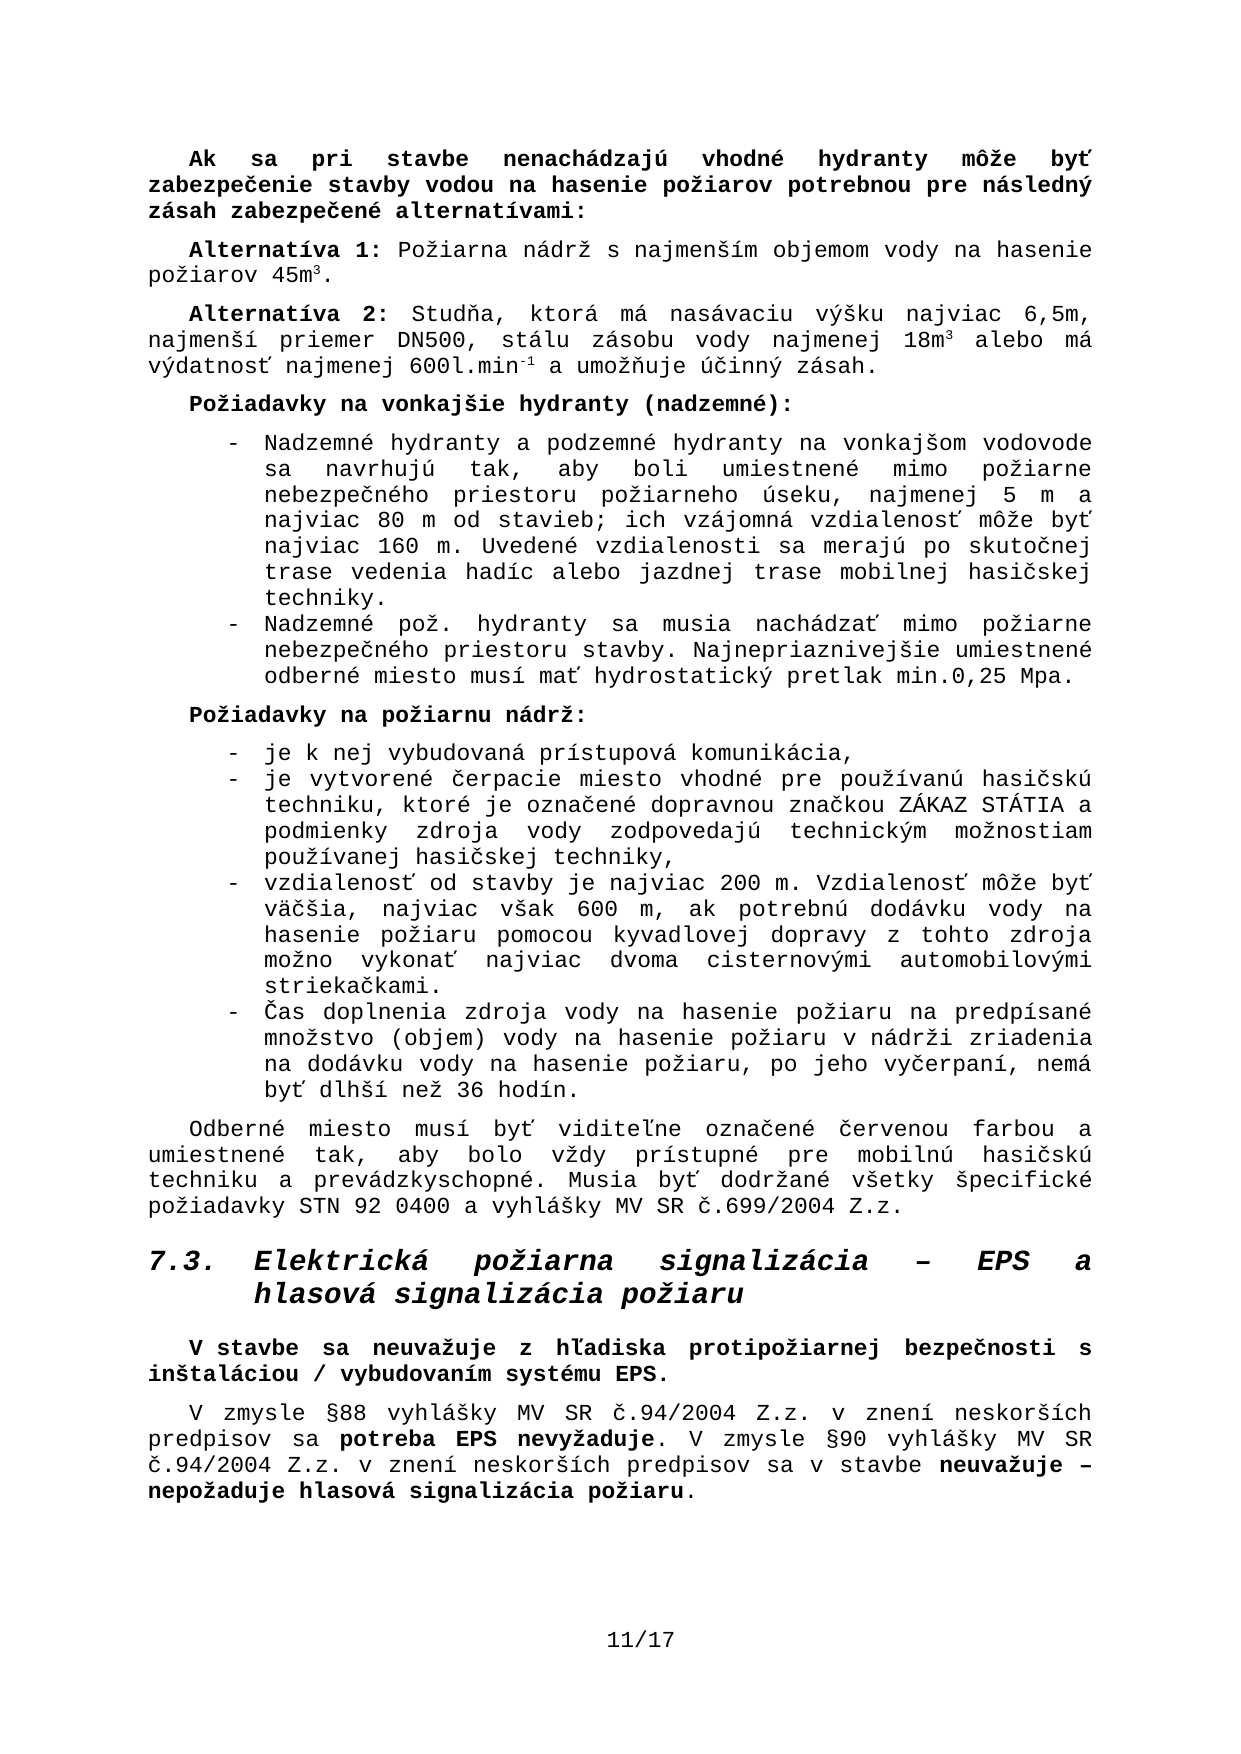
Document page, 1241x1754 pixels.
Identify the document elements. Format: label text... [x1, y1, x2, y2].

text Ak sa pri stavbe nenachádzajú vhodné hydranty môže byť zabezpečenie stavby vodou na hasenie požiarov potrebnou pre následný zásah zabezpečené alternatívami: [148, 148, 1093, 225]
list Čas doplnenia zdroja vody na hasenie požiaru na predpísané množstvo (objem) vody na hasenie požiaru v nádrži zriadenia na dodávku vody na hasenie požiaru, po jeho vyčerpaní, nemá byť dlhší než 36 hodín. [226, 1001, 1093, 1104]
list Nadzemné pož. hydranty sa musia nachádzať mimo požiarne nebezpečného priestoru stavby. Najnepriaznivejšie umiestnené odberné miesto musí mať hydrostatický pretlak min.0,25 Mpa. [226, 613, 1093, 690]
subtitle Elektrická požiarna signalizácia – EPS a hlasová signalizácia požiaru [148, 1246, 1093, 1312]
list Nadzemné hydranty a podzemné hydranty na vonkajšom vodovode sa navrhujú tak, aby boli umiestnené mimo požiarne nebezpečného priestoru požiarneho úseku, najmenej 5 m a najviac 80 m od stavieb; ich vzájomná vzdialenosť môže byť najviac 160 m. Uvedené vzdialenosti sa merajú po skutočnej trase vedenia hadíc alebo jazdnej trase mobilnej hasičskej techniky. [226, 431, 1093, 613]
list je vytvorené čerpacie miesto vhodné pre používanú hasičskú techniku, ktoré je označené dopravnou značkou ZÁKAZ STÁTIA a podmienky zdroja vody zodpovedajú technickým možnostiam používanej hasičskej techniky, [226, 767, 1093, 871]
text Alternatíva 2: Studňa, ktorá má nasávaciu výšku najviac 6,5m, najmenší priemer DN500, stálu zásobu vody najmenej 18m3 alebo má výdatnosť najmenej 600l.min-1 a umožňuje účinný zásah. [148, 302, 1093, 380]
text Požiadavky na vonkajšie hydranty (nadzemné): [148, 393, 1093, 418]
list je k nej vybudovaná prístupová komunikácia, [226, 741, 1093, 767]
text V zmysle §88 vyhlášky MV SR č.94/2004 Z.z. v znení neskorších predpisov sa potreba EPS nevyžaduje. V zmysle §90 vyhlášky MV SR č.94/2004 Z.z. v znení neskorších predpisov sa v stavbe neuvažuje – nepožaduje hlasová signalizácia požiaru. [148, 1401, 1093, 1505]
text Alternatíva 1: Požiarna nádrž s najmenším objemom vody na hasenie požiarov 45m3. [148, 238, 1093, 290]
list vzdialenosť od stavby je najviac 200 m. Vzdialenosť môže byť väčšia, najviac však 600 m, ak potrebnú dodávku vody na hasenie požiaru pomocou kyvadlovej dopravy z tohto zdroja možno vykonať najviac dvoma cisternovými automobilovými striekačkami. [226, 871, 1093, 1001]
text Odberné miesto musí byť viditeľne označené červenou farbou a umiestnené tak, aby bolo vždy prístupné pre mobilnú hasičskú techniku a prevádzkyschopné. Musia byť dodržané všetky špecifické požiadavky STN 92 0400 a vyhlášky MV SR č.699/2004 Z.z. [148, 1117, 1093, 1221]
text Požiadavky na požiarnu nádrž: [148, 703, 1093, 729]
text V stavbe sa neuvažuje z hľadiska protipožiarnej bezpečnosti s inštaláciou / vybudovaním systému EPS. [148, 1337, 1093, 1389]
